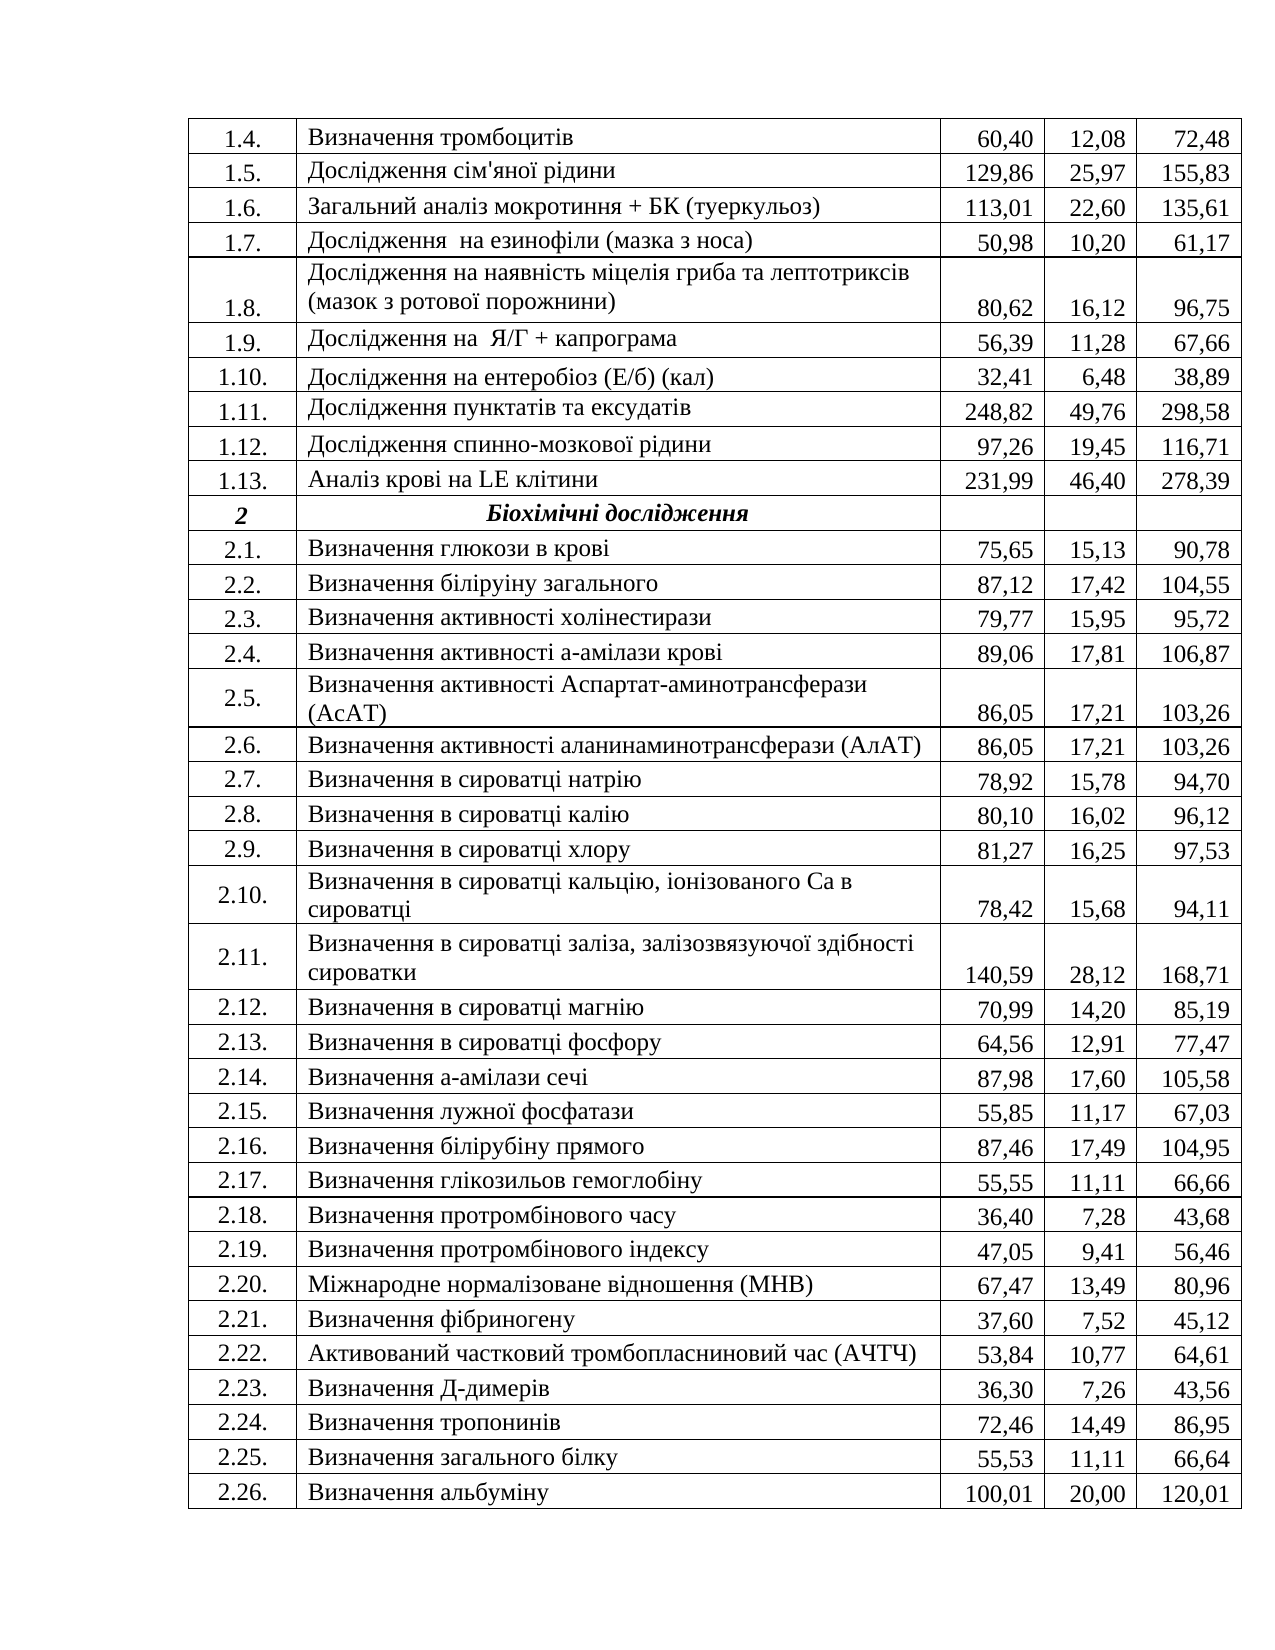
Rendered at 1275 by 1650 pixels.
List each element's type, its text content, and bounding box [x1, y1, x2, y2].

table_cell Дослідження сім'яної рідини [297, 154, 940, 187]
table_cell 2.15. [189, 1094, 296, 1127]
table_cell 64,61 [1137, 1336, 1241, 1369]
table_cell 15,13 [1045, 531, 1136, 564]
table_cell 72,46 [941, 1405, 1044, 1438]
table_cell 36,30 [941, 1370, 1044, 1404]
table_cell 129,86 [941, 154, 1044, 187]
table_cell 2.2. [189, 565, 296, 599]
table_cell Визначення в сироватці натрію [297, 762, 940, 796]
table_cell 47,05 [941, 1232, 1044, 1266]
table_cell 85,19 [1137, 990, 1241, 1023]
table_cell 46,40 [1045, 461, 1136, 495]
table_cell 1.6. [189, 188, 296, 222]
table_cell 64,56 [941, 1025, 1044, 1058]
table_cell 37,60 [941, 1301, 1044, 1335]
table_cell 11,11 [1045, 1440, 1136, 1473]
table_cell 2.11. [189, 924, 296, 989]
table_cell 96,12 [1137, 797, 1241, 830]
table_cell 1.5. [189, 154, 296, 187]
table_cell 12,08 [1045, 119, 1136, 153]
table_cell 103,26 [1137, 669, 1241, 726]
table_cell 278,39 [1137, 461, 1241, 495]
table_cell Визначення протромбінового індексу [297, 1232, 940, 1266]
table_cell Визначення а-амілази сечі [297, 1059, 940, 1093]
table_cell 2.17. [189, 1163, 296, 1196]
table_cell 10,20 [1045, 223, 1136, 256]
table_cell Міжнародне нормалізоване відношення (МНВ) [297, 1267, 940, 1300]
table_cell 116,71 [1137, 427, 1241, 460]
table_cell 248,82 [941, 392, 1044, 426]
table_cell Активований частковий тромбопласниновий час (АЧТЧ) [297, 1336, 940, 1369]
table_cell 77,47 [1137, 1025, 1241, 1058]
table_cell Дослідження спинно-мозкової рідини [297, 427, 940, 460]
table_cell 75,65 [941, 531, 1044, 564]
table_cell 67,66 [1137, 323, 1241, 357]
table_cell Визначення глюкози в крові [297, 531, 940, 564]
table_cell 15,95 [1045, 600, 1136, 633]
table_cell 20,00 [1045, 1474, 1136, 1508]
table_cell Визначення Д-димерів [297, 1370, 940, 1404]
table_cell 13,49 [1045, 1267, 1136, 1300]
table_cell 87,98 [941, 1059, 1044, 1093]
table_cell 15,68 [1045, 866, 1136, 923]
table_cell 55,55 [941, 1163, 1044, 1196]
table_cell 1.4. [189, 119, 296, 153]
table_cell 60,40 [941, 119, 1044, 153]
table_cell 16,12 [1045, 258, 1136, 322]
table_cell 17,60 [1045, 1059, 1136, 1093]
table_cell 2.12. [189, 990, 296, 1023]
table_cell Визначення в сироватці кальцію, іонізованого Са в сироватці [297, 866, 940, 923]
table_cell 2 [189, 496, 296, 529]
table_cell 28,12 [1045, 924, 1136, 989]
table_cell Визначення лужної фосфатази [297, 1094, 940, 1127]
table_cell 1.8. [189, 258, 296, 322]
table_cell 10,77 [1045, 1336, 1136, 1369]
table_cell Визначення активності Аспартат-аминотрансферази (АсАТ) [297, 669, 940, 726]
table_cell 66,66 [1137, 1163, 1241, 1196]
table_cell 11,11 [1045, 1163, 1136, 1196]
table_cell 90,78 [1137, 531, 1241, 564]
table_cell 2.16. [189, 1128, 296, 1162]
table_cell 2.21. [189, 1301, 296, 1335]
table_cell 9,41 [1045, 1232, 1136, 1266]
table_cell 96,75 [1137, 258, 1241, 322]
table_cell 1.11. [189, 392, 296, 426]
table_cell Визначення білірубіну прямого [297, 1128, 940, 1162]
table_cell 17,42 [1045, 565, 1136, 599]
table_cell 66,64 [1137, 1440, 1241, 1473]
table_cell 81,27 [941, 831, 1044, 865]
table_cell 45,12 [1137, 1301, 1241, 1335]
table_cell 7,26 [1045, 1370, 1136, 1404]
table_cell [1137, 496, 1241, 529]
table_cell 11,17 [1045, 1094, 1136, 1127]
table_cell Дослідження на наявність міцелія гриба та лептотриксів (мазок з ротової порожнини) [297, 258, 940, 322]
table_cell 14,49 [1045, 1405, 1136, 1438]
table_cell Визначення фібриногену [297, 1301, 940, 1335]
table_cell Визначення загального білку [297, 1440, 940, 1473]
table_cell 87,46 [941, 1128, 1044, 1162]
table_cell Визначення альбуміну [297, 1474, 940, 1508]
table_cell Дослідження на ентеробіоз (Е/б) (кал) [297, 358, 940, 391]
table_cell 168,71 [1137, 924, 1241, 989]
table_cell 2.25. [189, 1440, 296, 1473]
table_cell 2.4. [189, 634, 296, 668]
table_cell 55,53 [941, 1440, 1044, 1473]
table_cell 7,28 [1045, 1198, 1136, 1231]
table_cell 105,58 [1137, 1059, 1241, 1093]
table_cell 1.10. [189, 358, 296, 391]
table_cell Визначення в сироватці хлору [297, 831, 940, 865]
table_cell Визначення активності а-амілази крові [297, 634, 940, 668]
table_cell 1.13. [189, 461, 296, 495]
table_cell Визначення в сироватці фосфору [297, 1025, 940, 1058]
table_cell 72,48 [1137, 119, 1241, 153]
table_cell 86,95 [1137, 1405, 1241, 1438]
table_cell 14,20 [1045, 990, 1136, 1023]
table_cell 231,99 [941, 461, 1044, 495]
table_cell 97,53 [1137, 831, 1241, 865]
table_cell 1.9. [189, 323, 296, 357]
table_cell [941, 496, 1044, 529]
table_cell 80,10 [941, 797, 1044, 830]
table_cell 16,25 [1045, 831, 1136, 865]
table_cell 6,48 [1045, 358, 1136, 391]
table_cell 78,42 [941, 866, 1044, 923]
table_cell 7,52 [1045, 1301, 1136, 1335]
table_cell 80,62 [941, 258, 1044, 322]
table_cell Біохімічні дослідження [297, 496, 940, 529]
table_cell Визначення тромбоцитів [297, 119, 940, 153]
table_cell 36,40 [941, 1198, 1044, 1231]
table_cell 15,78 [1045, 762, 1136, 796]
table_cell 2.18. [189, 1198, 296, 1231]
table_cell 2.24. [189, 1405, 296, 1438]
table_cell 56,39 [941, 323, 1044, 357]
table_cell 53,84 [941, 1336, 1044, 1369]
table_cell 43,56 [1137, 1370, 1241, 1404]
table_cell 104,95 [1137, 1128, 1241, 1162]
table_cell 2.13. [189, 1025, 296, 1058]
table_cell 78,92 [941, 762, 1044, 796]
table_cell 17,49 [1045, 1128, 1136, 1162]
table_cell 11,28 [1045, 323, 1136, 357]
table_cell 32,41 [941, 358, 1044, 391]
table_cell Визначення в сироватці калію [297, 797, 940, 830]
table_cell 104,55 [1137, 565, 1241, 599]
table_cell 100,01 [941, 1474, 1044, 1508]
table_cell Визначення протромбінового часу [297, 1198, 940, 1231]
table_cell 38,89 [1137, 358, 1241, 391]
table_cell 80,96 [1137, 1267, 1241, 1300]
table_cell 2.1. [189, 531, 296, 564]
table_cell 2.8. [189, 797, 296, 830]
table_cell 79,77 [941, 600, 1044, 633]
table_cell 2.19. [189, 1232, 296, 1266]
table_cell 1.7. [189, 223, 296, 256]
table_cell 113,01 [941, 188, 1044, 222]
table_cell 86,05 [941, 728, 1044, 761]
table_cell 70,99 [941, 990, 1044, 1023]
table_cell 2.10. [189, 866, 296, 923]
table_cell 86,05 [941, 669, 1044, 726]
table_cell 67,03 [1137, 1094, 1241, 1127]
table_cell Аналіз крові на LE клітини [297, 461, 940, 495]
table_cell Дослідження на Я/Г + капрограма [297, 323, 940, 357]
table_cell 2.5. [189, 669, 296, 726]
table_cell 298,58 [1137, 392, 1241, 426]
table_cell 2.7. [189, 762, 296, 796]
table_cell Дослідження пунктатів та ексудатів [297, 392, 940, 426]
table_cell 87,12 [941, 565, 1044, 599]
table_cell 2.23. [189, 1370, 296, 1404]
table_cell Загальний аналіз мокротиння + БК (туеркульоз) [297, 188, 940, 222]
table_cell 135,61 [1137, 188, 1241, 222]
table_cell 2.14. [189, 1059, 296, 1093]
table_cell Визначення тропонинів [297, 1405, 940, 1438]
table_cell [1045, 496, 1136, 529]
table_cell 17,81 [1045, 634, 1136, 668]
table_cell 17,21 [1045, 669, 1136, 726]
table_cell 25,97 [1045, 154, 1136, 187]
table_cell 61,17 [1137, 223, 1241, 256]
table_cell 1.12. [189, 427, 296, 460]
table_cell 155,83 [1137, 154, 1241, 187]
table_cell 17,21 [1045, 728, 1136, 761]
table_cell 2.22. [189, 1336, 296, 1369]
table_cell 12,91 [1045, 1025, 1136, 1058]
table_cell 2.3. [189, 600, 296, 633]
table_cell 43,68 [1137, 1198, 1241, 1231]
table_cell 2.20. [189, 1267, 296, 1300]
table_cell 103,26 [1137, 728, 1241, 761]
table_cell 106,87 [1137, 634, 1241, 668]
table_cell Визначення активності аланинаминотрансферази (АлАТ) [297, 728, 940, 761]
table_cell 97,26 [941, 427, 1044, 460]
table_cell 120,01 [1137, 1474, 1241, 1508]
table_cell Визначення активності холінестирази [297, 600, 940, 633]
table_cell Визначення біліруіну загального [297, 565, 940, 599]
table_cell 94,11 [1137, 866, 1241, 923]
table_cell Визначення глікозильов гемоглобіну [297, 1163, 940, 1196]
table_cell 2.26. [189, 1474, 296, 1508]
table_cell 22,60 [1045, 188, 1136, 222]
table_cell 19,45 [1045, 427, 1136, 460]
table_cell 16,02 [1045, 797, 1136, 830]
table_cell 56,46 [1137, 1232, 1241, 1266]
table_cell 95,72 [1137, 600, 1241, 633]
table_cell 2.9. [189, 831, 296, 865]
table_cell Визначення в сироватці заліза, залізозвязуючої здібності сироватки [297, 924, 940, 989]
table_cell 50,98 [941, 223, 1044, 256]
table_cell Визначення в сироватці магнію [297, 990, 940, 1023]
table_cell 49,76 [1045, 392, 1136, 426]
table_cell 55,85 [941, 1094, 1044, 1127]
table_cell 2.6. [189, 728, 296, 761]
table_cell Дослідження на езинофіли (мазка з носа) [297, 223, 940, 256]
table_cell 140,59 [941, 924, 1044, 989]
table_cell 67,47 [941, 1267, 1044, 1300]
table_cell 94,70 [1137, 762, 1241, 796]
table_cell 89,06 [941, 634, 1044, 668]
